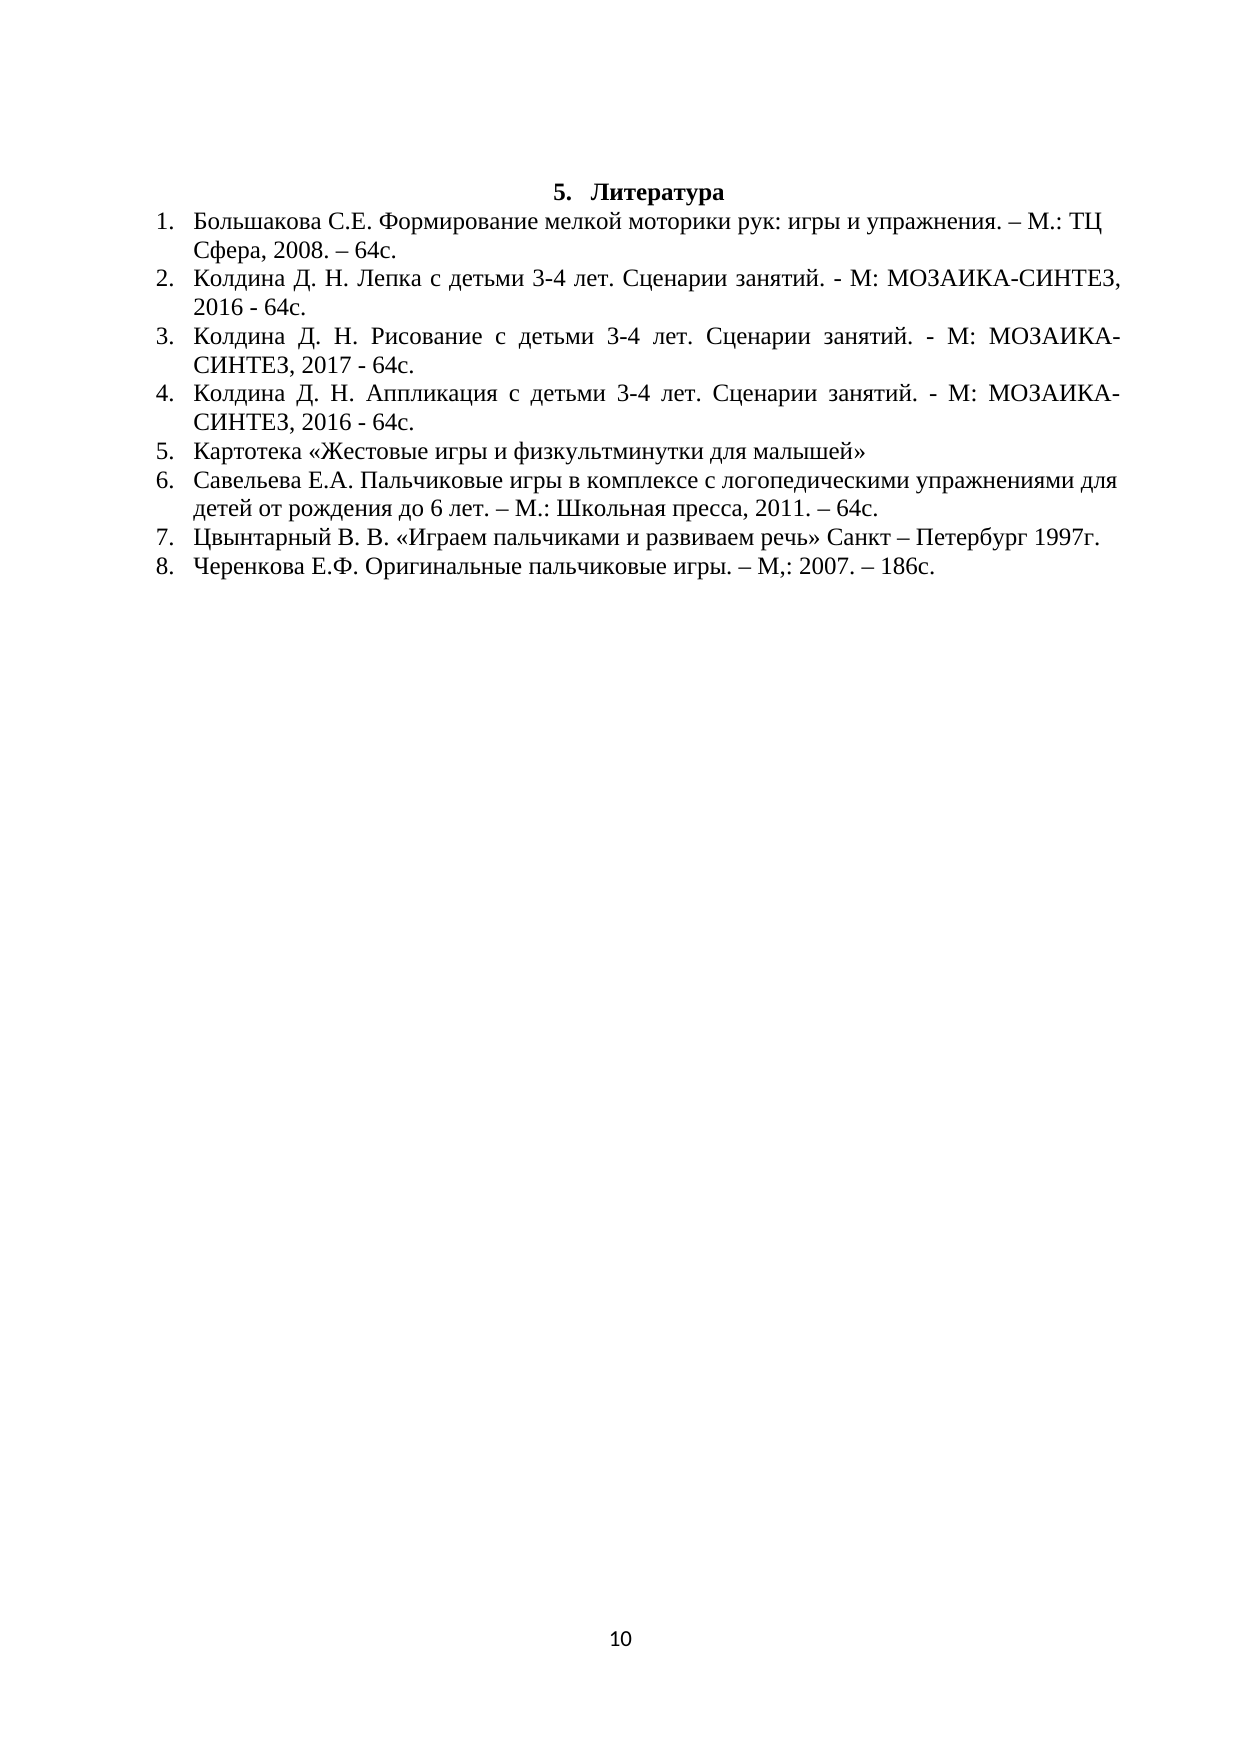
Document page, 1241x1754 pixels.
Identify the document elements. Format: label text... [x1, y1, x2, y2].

list Колдина Д. Н. Лепка с детьми 3-4 лет. Сценарии занятий. - М: МОЗАИКА-СИНТЕЗ, 2016 - 64с. [156, 263, 1122, 321]
list Литература [156, 177, 1122, 206]
list Колдина Д. Н. Рисование с детьми 3-4 лет. Сценарии занятий. - М: МОЗАИКА-СИНТЕЗ, 2017 - 64с. [156, 321, 1122, 378]
list Картотека «Жестовые игры и физкультминутки для малышей» [156, 436, 1122, 465]
list Колдина Д. Н. Аппликация с детьми 3-4 лет. Сценарии занятий. - М: МОЗАИКА-СИНТЕЗ, 2016 - 64с. [156, 378, 1122, 436]
list Цвынтарный В. В. «Играем пальчиками и развиваем речь» Санкт – Петербург 1997г. [156, 522, 1122, 551]
list Большакова С.Е. Формирование мелкой моторики рук: игры и упражнения. – М.: ТЦ Сфера, 2008. – 64с. [156, 206, 1122, 263]
list Черенкова Е.Ф. Оригинальные пальчиковые игры. – М,: 2007. – 186с. [156, 551, 1122, 580]
list Савельева Е.А. Пальчиковые игры в комплексе с логопедическими упражнениями для детей от рождения до 6 лет. – М.: Школьная пресса, 2011. – 64с. [156, 465, 1122, 522]
